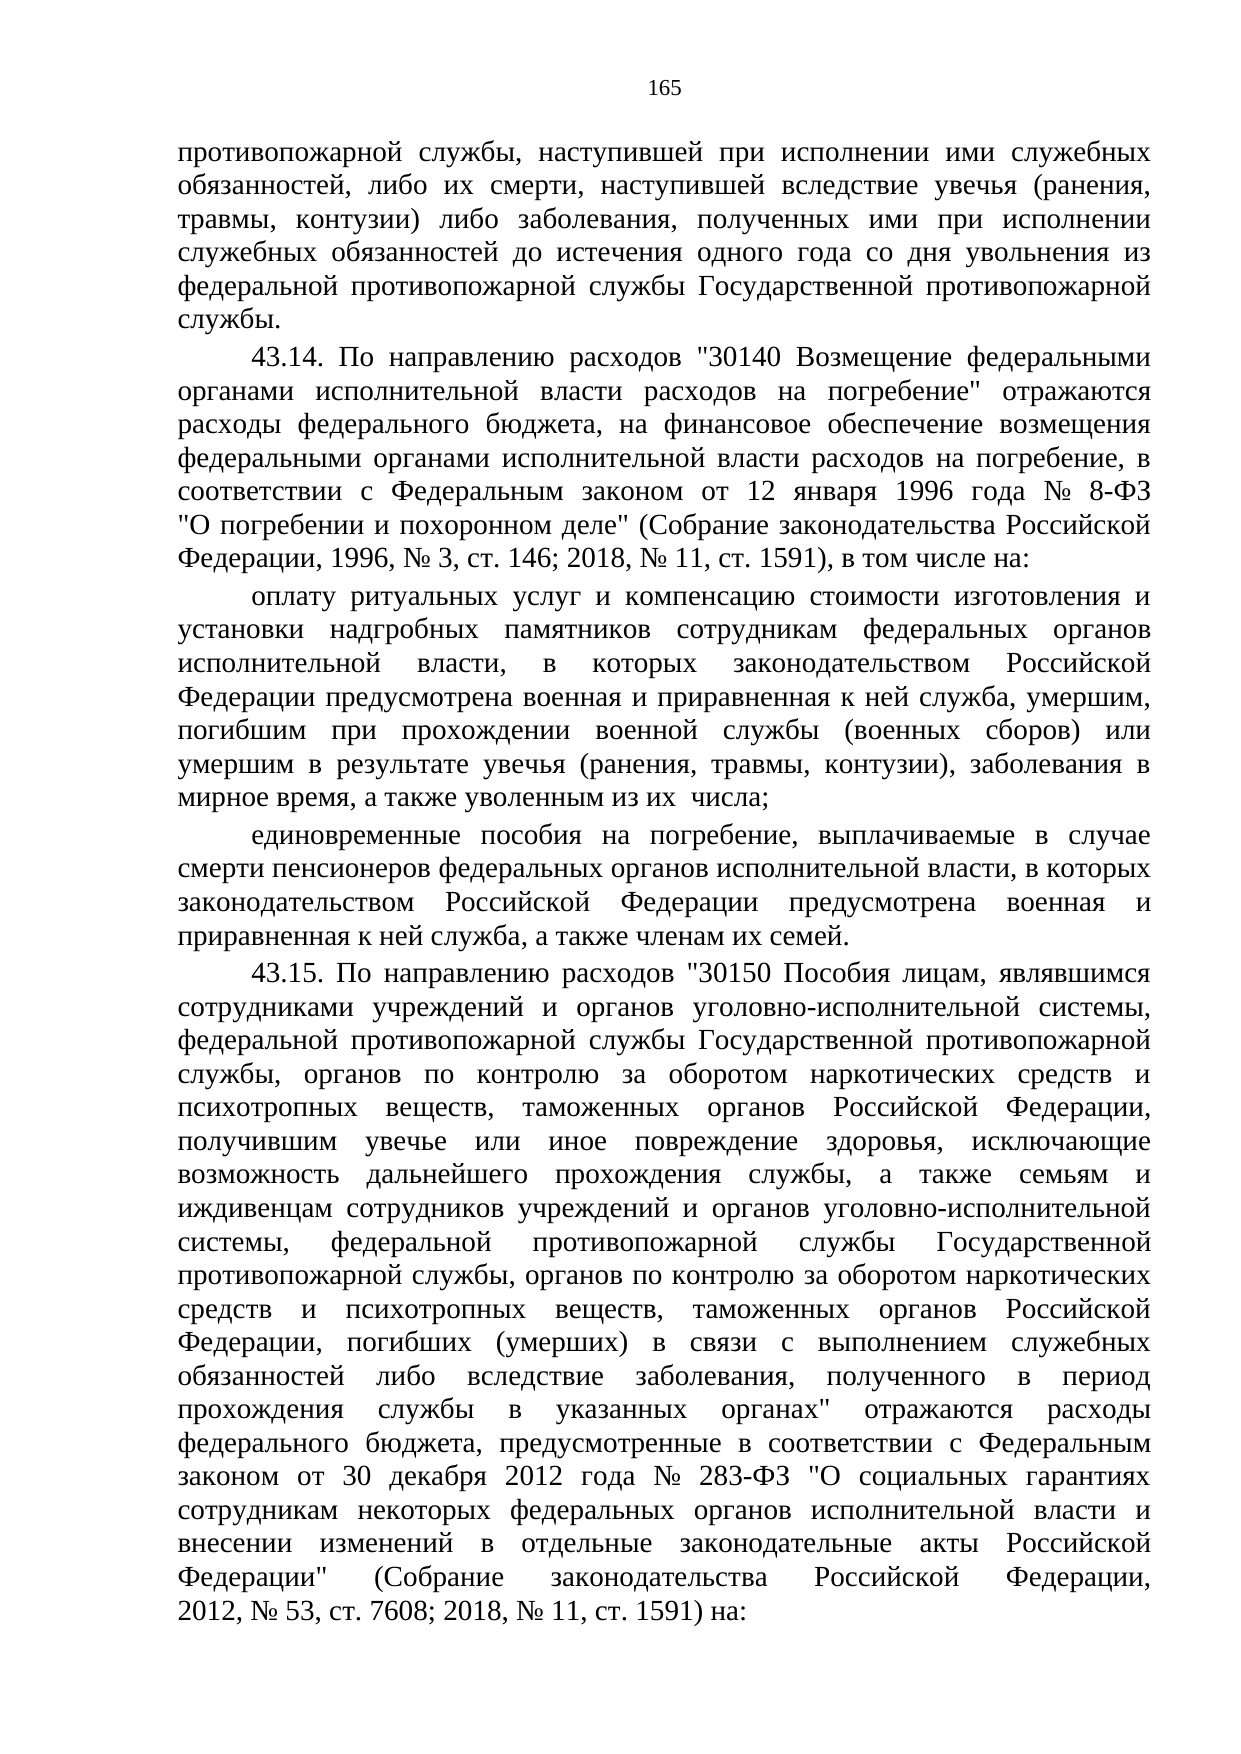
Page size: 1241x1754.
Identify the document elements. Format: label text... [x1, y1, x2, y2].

text 43.15. По направлению расходов "30150 Пособия лицам, являвшимся сотрудниками учреждений и органов уголовно-исполнительной системы, федеральной противопожарной службы Государственной противопожарной службы, органов по контролю за оборотом наркотических средств и психотропных веществ, таможенных органов Российской Федерации, получившим увечье или иное повреждение здоровья, исключающие возможность дальнейшего прохождения службы, а также семьям и иждивенцам сотрудников учреждений и органов уголовно-исполнительной системы, федеральной противопожарной службы Государственной противопожарной службы, органов по контролю за оборотом наркотических средств и психотропных веществ, таможенных органов Российской Федерации, погибших (умерших) в связи с выполнением служебных обязанностей либо вследствие заболевания, полученного в период прохождения службы в указанных органах" отражаются расходы федерального бюджета, предусмотренные в соответствии с Федеральным законом от 30 декабря 2012 года № 283-ФЗ "О социальных гарантиях сотрудникам некоторых федеральных органов исполнительной власти и внесении изменений в отдельные законодательные акты Российской Федерации" (Собрание законодательства Российской Федерации, 2012, № 53, ст. 7608; 2018, № 11, ст. 1591) на: [177, 955, 1152, 1626]
text единовременные пособия на погребение, выплачиваемые в случае смерти пенсионеров федеральных органов исполнительной власти, в которых законодательством Российской Федерации предусмотрена военная и приравненная к ней служба, а также членам их семей. [177, 817, 1152, 951]
text 43.14. По направлению расходов "30140 Возмещение федеральными органами исполнительной власти расходов на погребение" отражаются расходы федерального бюджета, на финансовое обеспечение возмещения федеральными органами исполнительной власти расходов на погребение, в соответствии с Федеральным законом от 12 января 1996 года № 8-ФЗ "О погребении и похоронном деле" (Собрание законодательства Российской Федерации, 1996, № 3, ст. 146; 2018, № 11, ст. 1591), в том числе на: [177, 339, 1152, 574]
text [177, 134, 1152, 335]
text оплату ритуальных услуг и компенсацию стоимости изготовления и установки надгробных памятников сотрудникам федеральных органов исполнительной власти, в которых законодательством Российской Федерации предусмотрена военная и приравненная к ней служба, умершим, погибшим при прохождении военной службы (военных сборов) или умершим в результате увечья (ранения, травмы, контузии), заболевания в мирное время, а также уволенным из их числа; [177, 578, 1152, 813]
